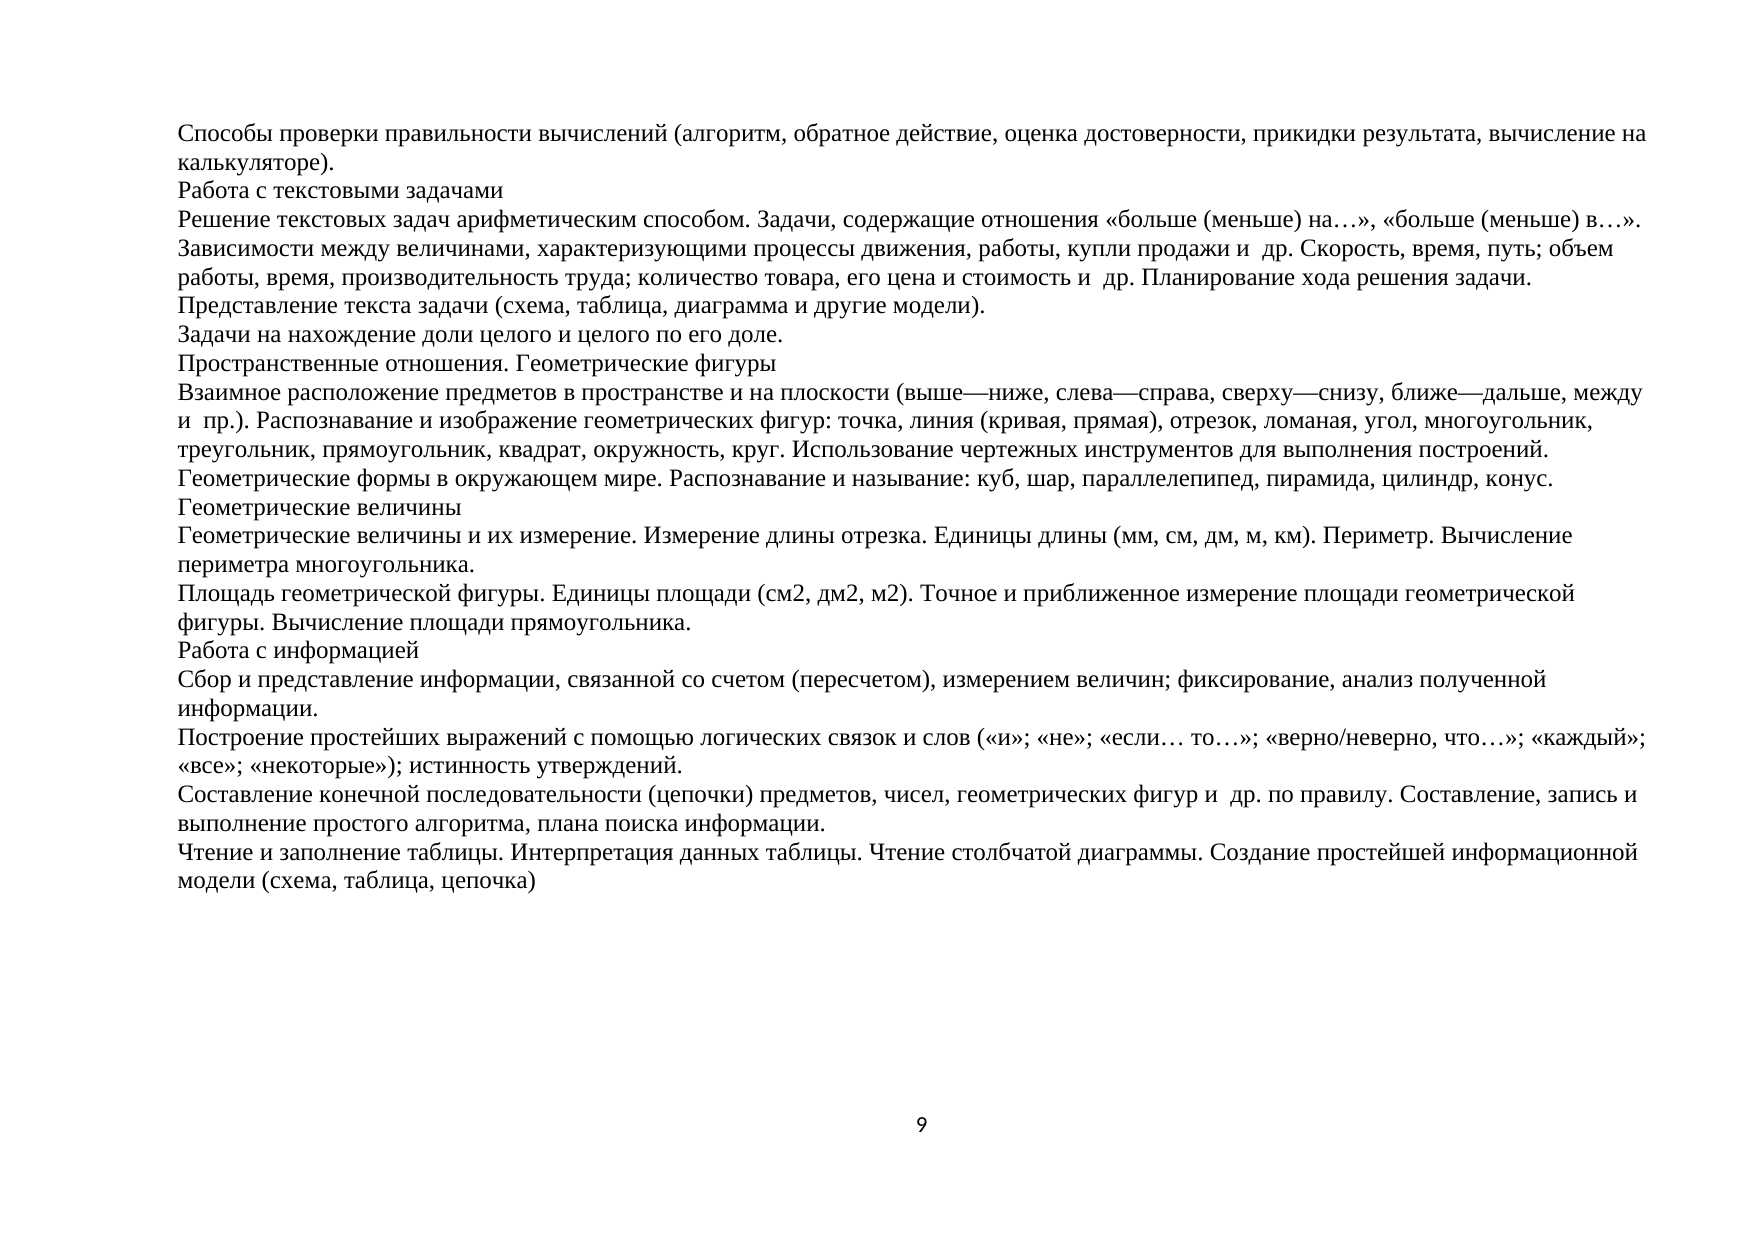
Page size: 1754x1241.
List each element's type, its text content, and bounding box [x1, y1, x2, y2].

text Работа с информацией [177, 636, 1665, 664]
text Работа с текстовыми задачами [177, 176, 1665, 204]
text Построение простейших выражений с помощью логических связок и слов («и»; «не»; «если… то…»; «верно/неверно, что…»; «каждый»; «все»; «некоторые»); истинность утверждений. [177, 722, 1665, 779]
text Чтение и заполнение таблицы. Интерпретация данных таблицы. Чтение столбчатой диаграммы. Создание простейшей информационной модели (схема, таблица, цепочка) [177, 837, 1665, 894]
text Составление конечной последовательности (цепочки) предметов, чисел, геометрических фигур и др. по правилу. Составление, запись и выполнение простого алгоритма, плана поиска информации. [177, 779, 1665, 837]
text Площадь геометрической фигуры. Единицы площади (см2, дм2, м2). Точное и приближенное измерение площади геометрической фигуры. Вычисление площади прямоугольника. [177, 578, 1665, 636]
text Взаимное расположение предметов в пространстве и на плоскости (выше—ниже, слева—справа, сверху—снизу, ближе—дальше, между и пр.). Распознавание и изображение геометрических фигур: точка, линия (кривая, прямая), отрезок, ломаная, угол, многоугольник, треугольник, прямоугольник, квадрат, окружность, круг. Использование чертежных инструментов для выполнения построений. Геометрические формы в окружающем мире. Распознавание и называние: куб, шар, параллелепипед, пирамида, цилиндр, конус. [177, 377, 1665, 492]
text Геометрические величины [177, 492, 1665, 521]
text Пространственные отношения. Геометрические фигуры [177, 348, 1665, 377]
text Сбор и представление информации, связанной со счетом (пересчетом), измерением величин; фиксирование, анализ полученной информации. [177, 664, 1665, 722]
text Задачи на нахождение доли целого и целого по его доле. [177, 319, 1665, 348]
text Решение текстовых задач арифметическим способом. Задачи, содержащие отношения «больше (меньше) на…», «больше (меньше) в…». Зависимости между величинами, характеризующими процессы движения, работы, купли продажи и др. Скорость, время, путь; объем работы, время, производительность труда; количество товара, его цена и стоимость и др. Планирование хода решения задачи. Представление текста задачи (схема, таблица, диаграмма и другие модели). [177, 204, 1665, 319]
text Геометрические величины и их измерение. Измерение длины отрезка. Единицы длины (мм, см, дм, м, км). Периметр. Вычисление периметра многоугольника. [177, 521, 1665, 578]
text Способы проверки правильности вычислений (алгоритм, обратное действие, оценка достоверности, прикидки результата, вычисление на калькуляторе). [177, 118, 1665, 176]
